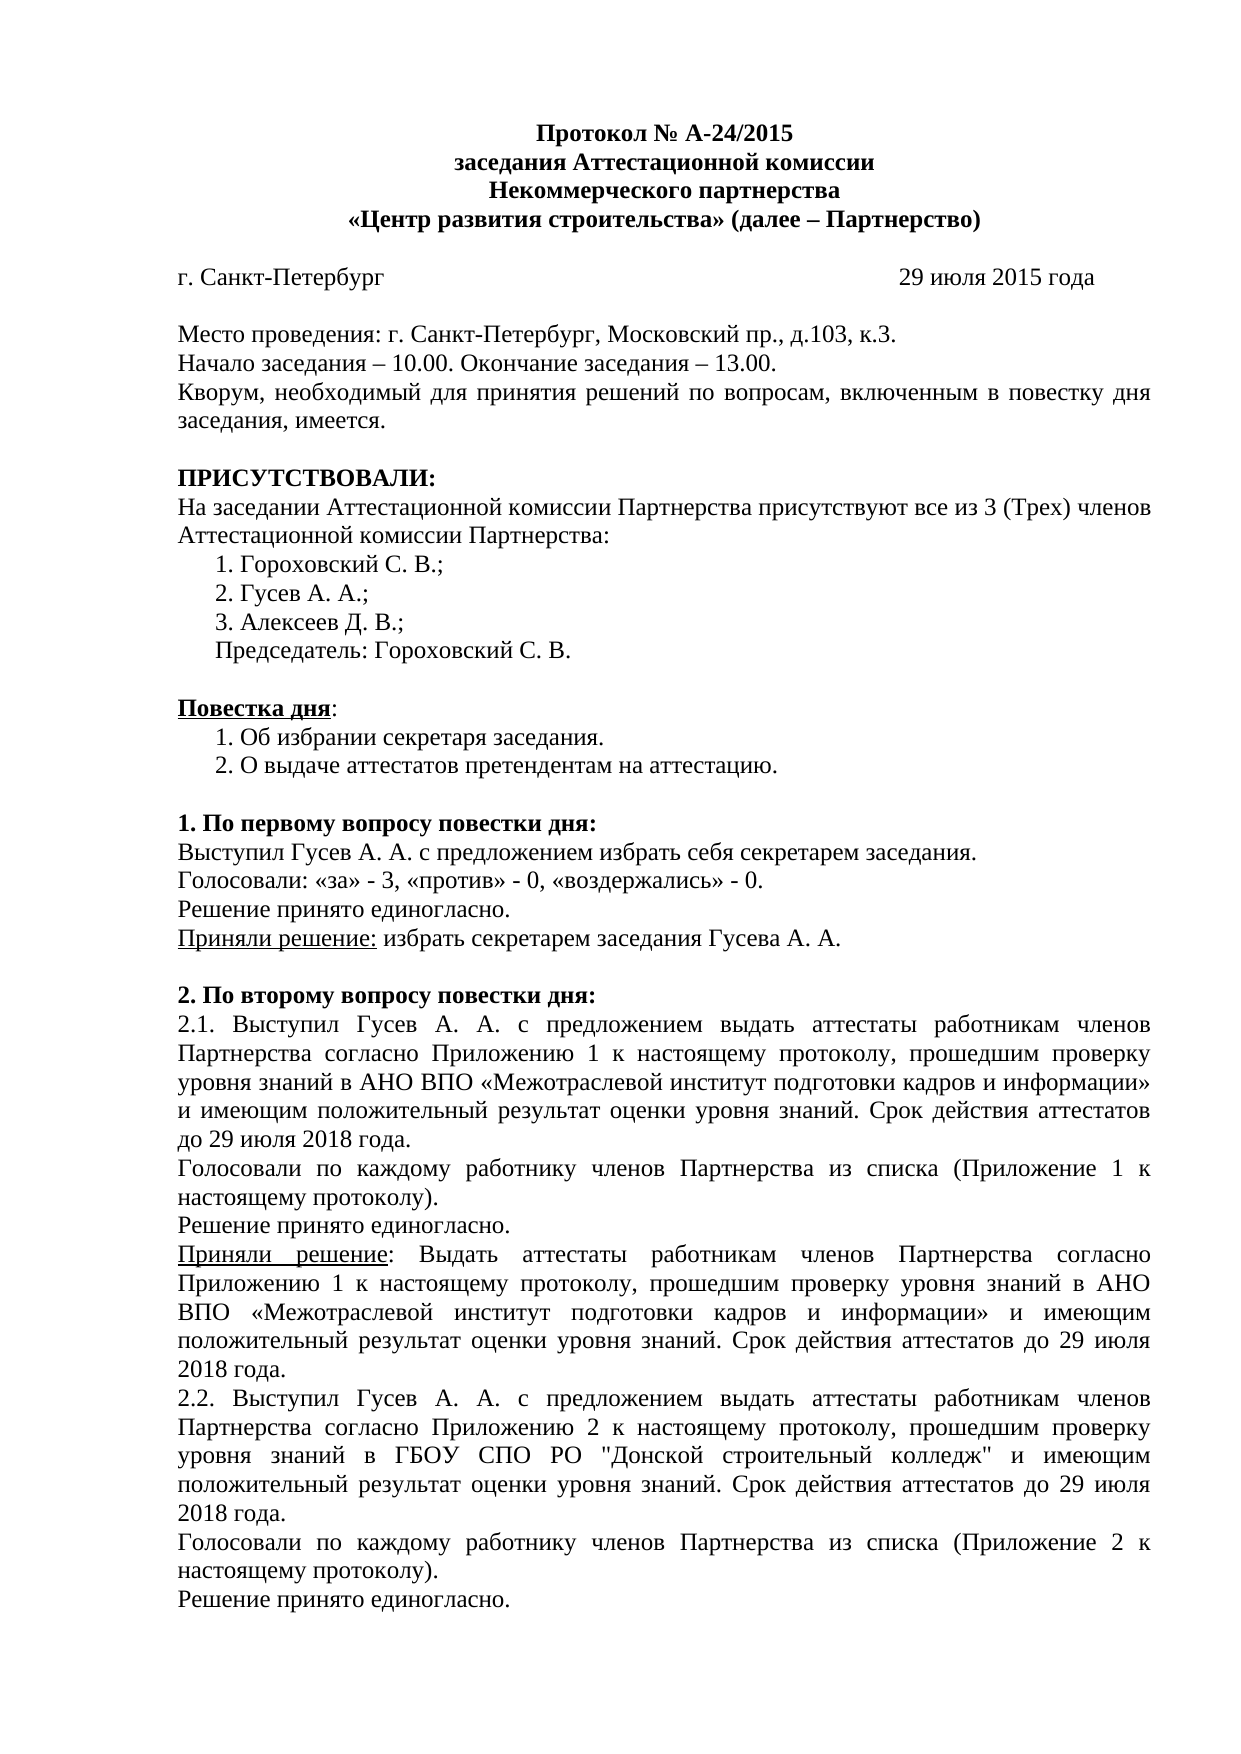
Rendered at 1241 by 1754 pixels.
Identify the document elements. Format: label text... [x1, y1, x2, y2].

text 3. Алексеев Д. В.; [215, 607, 1152, 636]
text Голосовали по каждому работнику членов Партнерства из списка (Приложение 1 к настоящему протоколу). [177, 1153, 1152, 1211]
text Председатель: Гороховский С. В. [215, 636, 1152, 664]
text Решение принято единогласно. [177, 1211, 1152, 1239]
text 2.2. Выступил Гусев А. А. с предложением выдать аттестаты работникам членов Партнерства согласно Приложению 2 к настоящему протоколу, прошедшим проверку уровня знаний в ГБОУ СПО РО "Донской строительный колледж" и имеющим положительный результат оценки уровня знаний. Срок действия аттестатов до 29 июля 2018 года. [177, 1383, 1152, 1527]
text Некоммерческого партнерства [177, 176, 1152, 204]
text 2. По второму вопросу повестки дня: [177, 981, 1152, 1009]
text Протокол № А-24/2015 [177, 118, 1152, 147]
text 1. Об избрании секретаря заседания. [215, 722, 1152, 751]
text 1. По первому вопросу повестки дня: [177, 808, 1152, 837]
text Решение принято единогласно. [177, 1584, 1152, 1613]
text «Центр развития строительства» (далее – Партнерство) [177, 204, 1152, 233]
text 2. Гусев А. А.; [215, 578, 1152, 607]
text Приняли решение: избрать секретарем заседания Гусева А. А. [177, 923, 1152, 952]
text 2. О выдаче аттестатов претендентам на аттестацию. [215, 751, 1152, 779]
text Место проведения: г. Санкт-Петербург, Московский пр., д.103, к.3. [177, 319, 1152, 348]
text ПРИСУТСТВОВАЛИ: [177, 463, 1152, 492]
text 2.1. Выступил Гусев А. А. с предложением выдать аттестаты работникам членов Партнерства согласно Приложению 1 к настоящему протоколу, прошедшим проверку уровня знаний в АНО ВПО «Межотраслевой институт подготовки кадров и информации» и имеющим положительный результат оценки уровня знаний. Срок действия аттестатов до 29 июля 2018 года. [177, 1009, 1152, 1153]
text заседания Аттестационной комиссии [177, 147, 1152, 176]
text Повестка дня: [177, 693, 1152, 722]
text Решение принято единогласно. [177, 894, 1152, 923]
text 1. Гороховский С. В.; [215, 549, 1152, 578]
text Голосовали по каждому работнику членов Партнерства из списка (Приложение 2 к настоящему протоколу). [177, 1527, 1152, 1584]
text Начало заседания – 10.00. Окончание заседания – 13.00. [177, 348, 1152, 377]
text На заседании Аттестационной комиссии Партнерства присутствуют все из 3 (Трех) членов Аттестационной комиссии Партнерства: [177, 492, 1152, 549]
text Кворум, необходимый для принятия решений по вопросам, включенным в повестку дня заседания, имеется. [177, 377, 1152, 434]
text Приняли решение: Выдать аттестаты работникам членов Партнерства согласно Приложению 1 к настоящему протоколу, прошедшим проверку уровня знаний в АНО ВПО «Межотраслевой институт подготовки кадров и информации» и имеющим положительный результат оценки уровня знаний. Срок действия аттестатов до 29 июля 2018 года. [177, 1239, 1152, 1383]
text г. Санкт-Петербург 29 июля 2015 года [177, 262, 1152, 291]
text Выступил Гусев А. А. с предложением избрать себя секретарем заседания. [177, 837, 1152, 866]
text Голосовали: «за» - 3, «против» - 0, «воздержались» - 0. [177, 866, 1152, 894]
